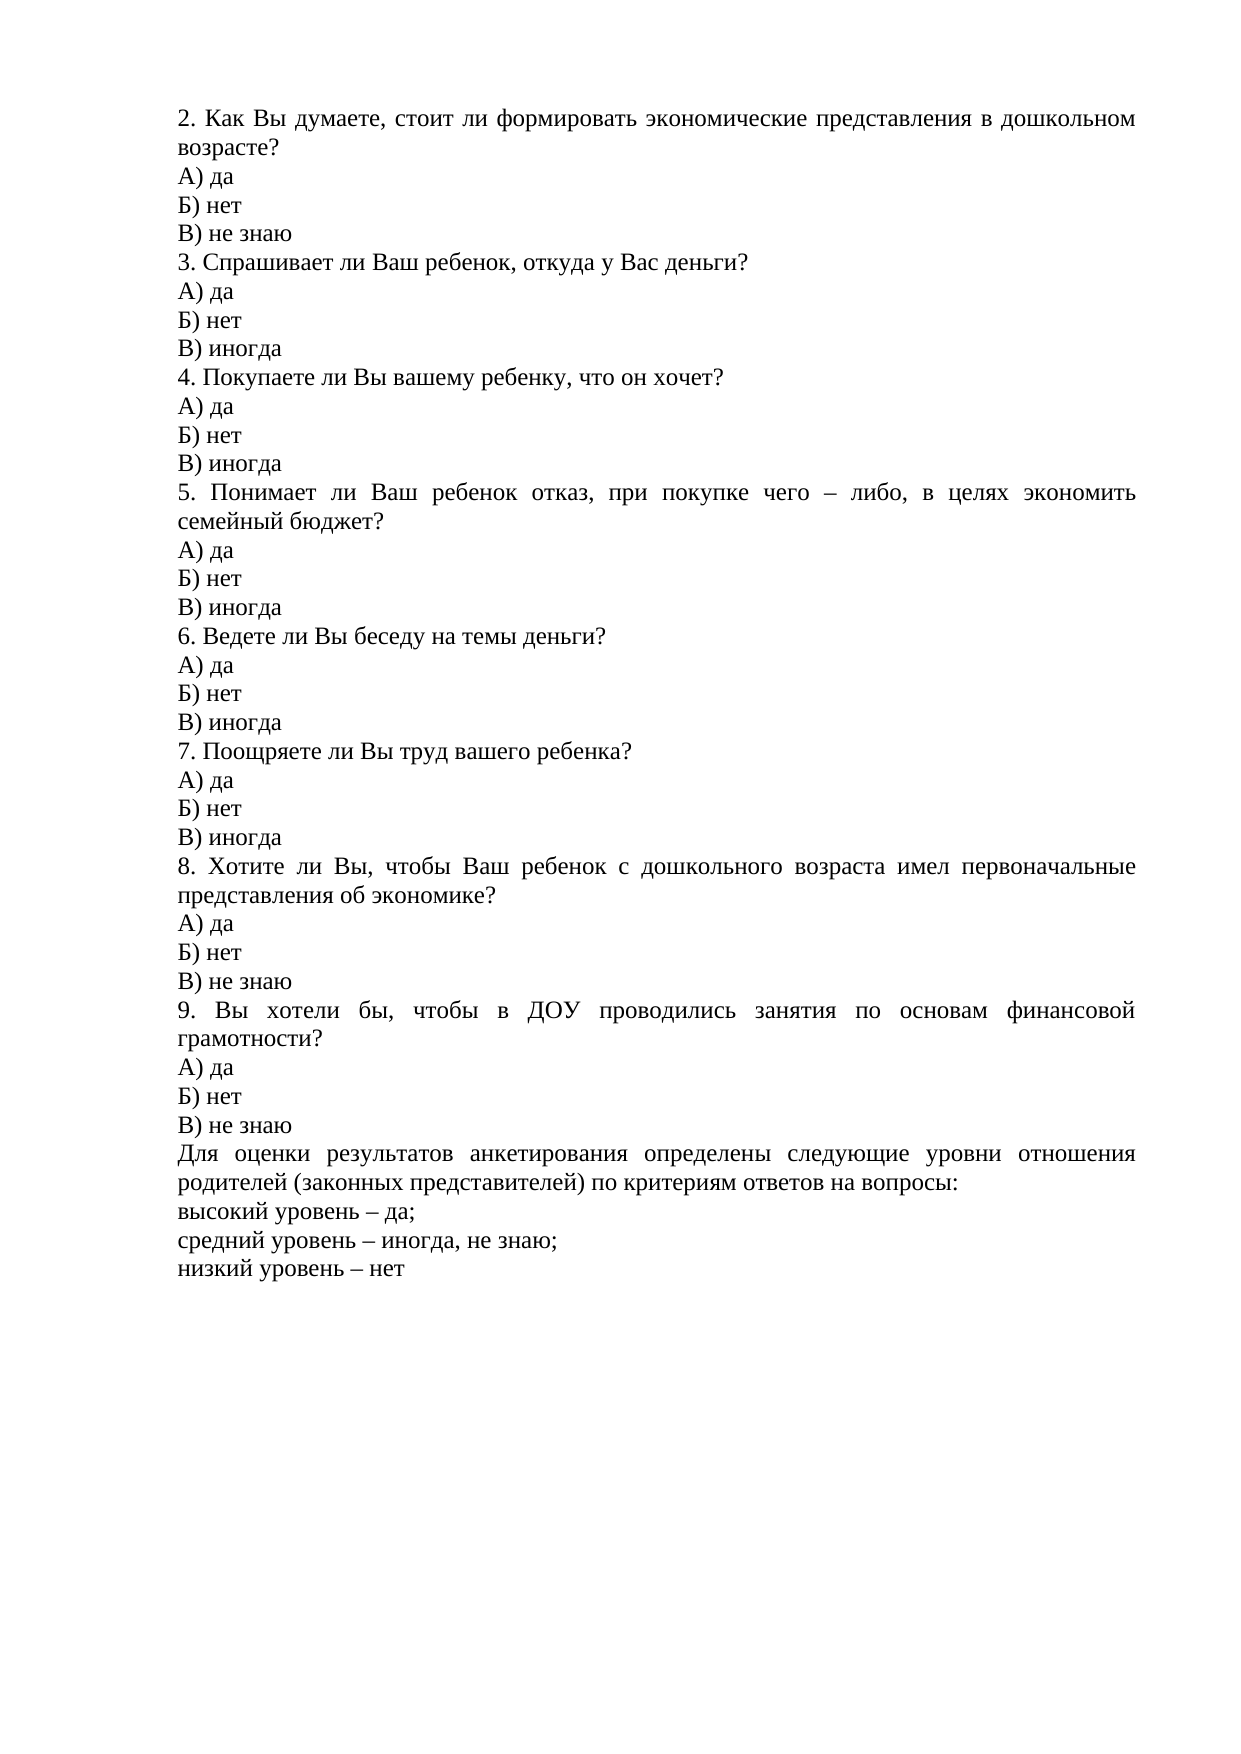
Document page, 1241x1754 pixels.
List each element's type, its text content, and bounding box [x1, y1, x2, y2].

text 8. Хотите ли Вы, чтобы Ваш ребенок с дошкольного возраста имел первоначальные представления об экономике? [177, 851, 1137, 908]
text Б) нет [177, 678, 1137, 707]
text 5. Понимает ли Ваш ребенок отказ, при покупке чего – либо, в целях экономить семейный бюджет? [177, 477, 1137, 535]
text Б) нет [177, 793, 1137, 822]
text В) не знаю [177, 1110, 1137, 1138]
text Б) нет [177, 190, 1137, 218]
text Б) нет [177, 420, 1137, 448]
text Для оценки результатов анкетирования определены следующие уровни отношения родителей (законных представителей) по критериям ответов на вопросы: [177, 1138, 1137, 1196]
text 7. Поощряете ли Вы труд вашего ребенка? [177, 736, 1137, 765]
text Б) нет [177, 937, 1137, 966]
text В) иногда [177, 448, 1137, 477]
text А) да [177, 650, 1137, 678]
text А) да [177, 1052, 1137, 1081]
text средний уровень – иногда, не знаю; [177, 1225, 1137, 1253]
text 9. Вы хотели бы, чтобы в ДОУ проводились занятия по основам финансовой грамотности? [177, 995, 1137, 1052]
text В) иногда [177, 592, 1137, 621]
text А) да [177, 908, 1137, 937]
text А) да [177, 161, 1137, 190]
text Б) нет [177, 305, 1137, 333]
text низкий уровень – нет [177, 1253, 1137, 1282]
text А) да [177, 765, 1137, 793]
text В) не знаю [177, 218, 1137, 247]
text 3. Спрашивает ли Ваш ребенок, откуда у Вас деньги? [177, 247, 1137, 276]
text А) да [177, 535, 1137, 563]
text высокий уровень – да; [177, 1196, 1137, 1225]
text 4. Покупаете ли Вы вашему ребенку, что он хочет? [177, 362, 1137, 391]
text В) иногда [177, 707, 1137, 736]
text А) да [177, 391, 1137, 420]
text Б) нет [177, 563, 1137, 592]
text В) не знаю [177, 966, 1137, 995]
text 6. Ведете ли Вы беседу на темы деньги? [177, 621, 1137, 650]
text В) иногда [177, 333, 1137, 362]
text В) иногда [177, 822, 1137, 851]
text А) да [177, 276, 1137, 305]
text Б) нет [177, 1081, 1137, 1110]
text 2. Как Вы думаете, стоит ли формировать экономические представления в дошкольном возрасте? [177, 103, 1137, 161]
